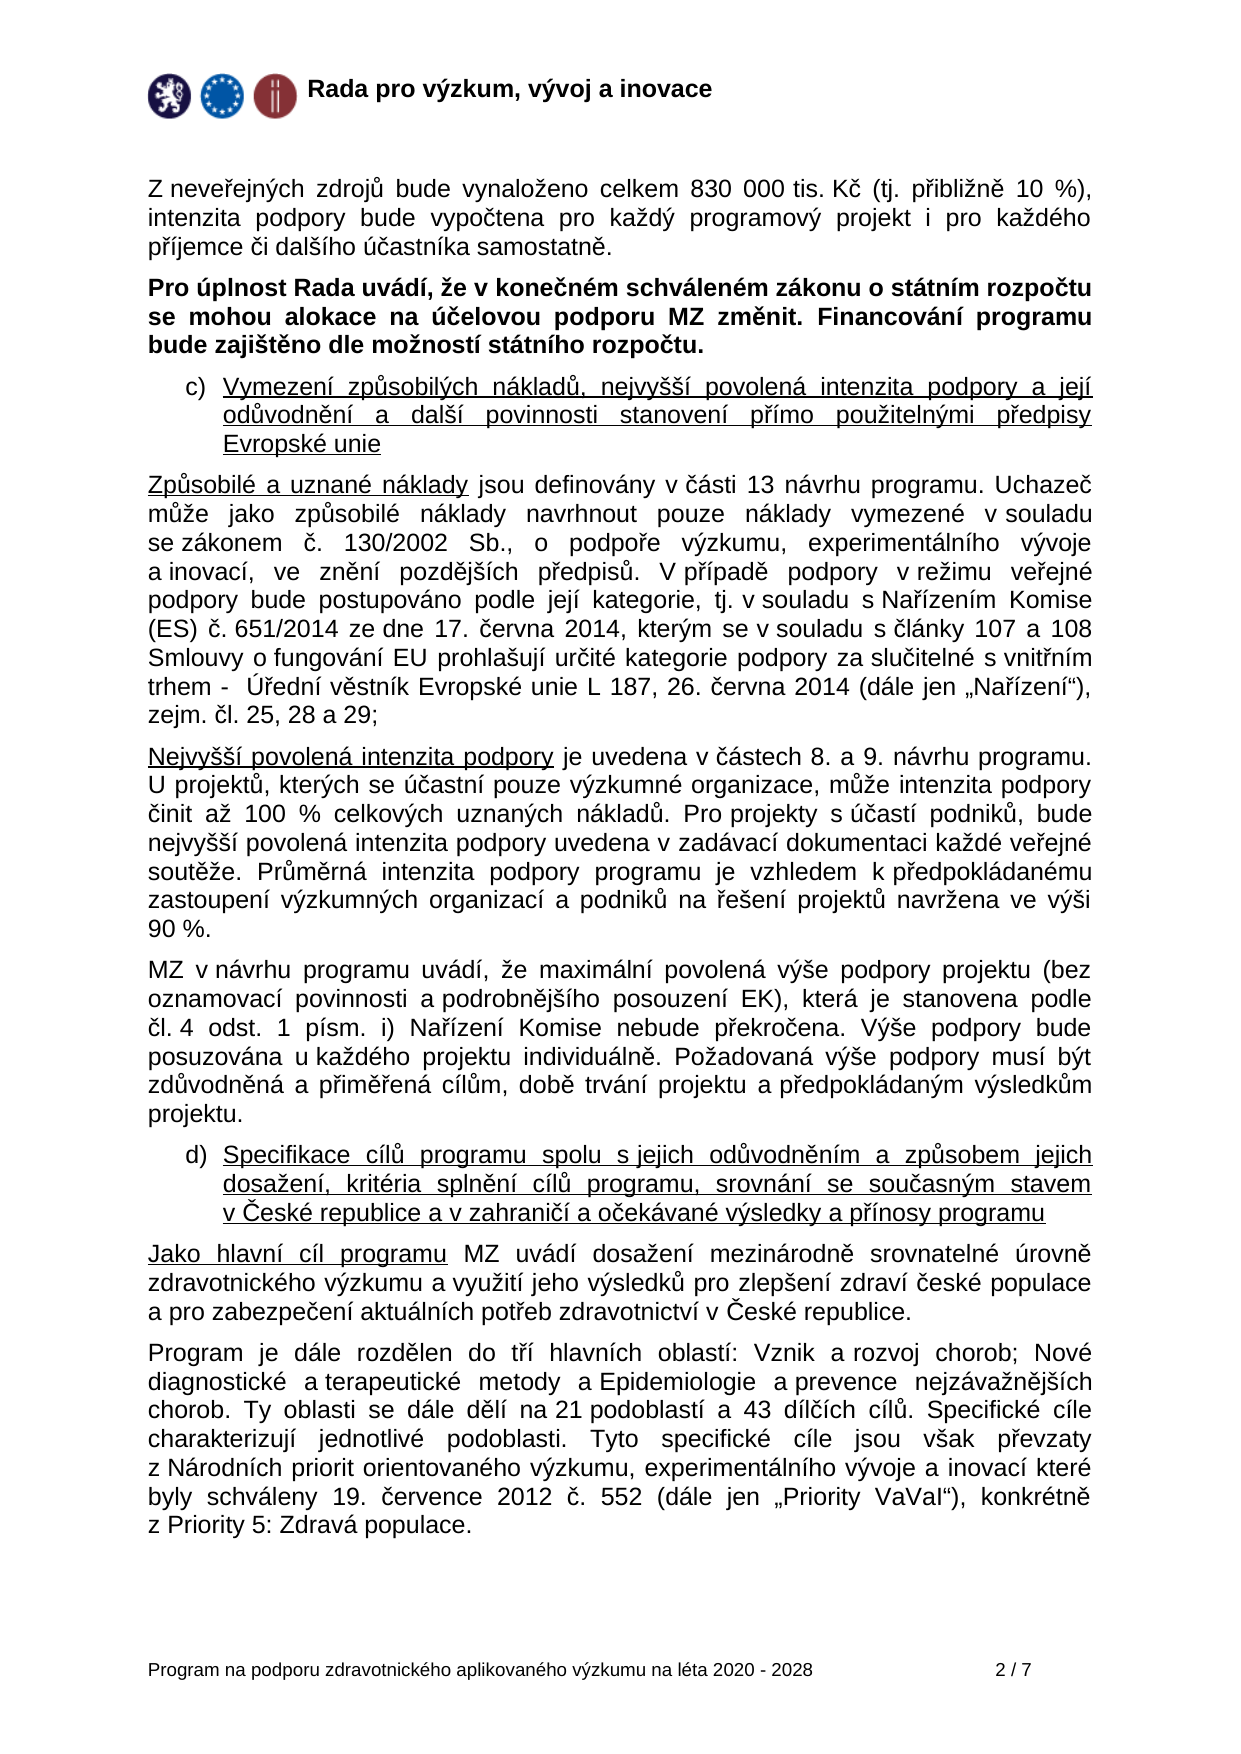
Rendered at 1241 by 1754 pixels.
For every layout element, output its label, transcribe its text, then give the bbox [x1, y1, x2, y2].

text Pro úplnost Rada uvádí, že v konečném schváleném zákonu o státním rozpočtu se mohou alokace na účelovou podporu MZ změnit. Financování programu bude zajištěno dle možností státního rozpočtu. [148, 273, 1093, 359]
list Vymezení způsobilých nákladů, nejvyšší povolená intenzita podpory a její odůvodnění a další povinnosti stanovení přímo použitelnými předpisy Evropské unie [185, 371, 1093, 458]
text Program je dále rozdělen do tří hlavních oblastí: Vznik a rozvoj chorob; Nové diagnostické a terapeutické metody a Epidemiologie a prevence nejzávažnějších chorob. Ty oblasti se dále dělí na 21 podoblastí a 43 dílčích cílů. Specifické cíle charakterizují jednotlivé podoblasti. Tyto specifické cíle jsou však převzaty z Národních priorit orientovaného výzkumu, experimentálního vývoje a inovací které byly schváleny 19. července 2012 č. 552 (dále jen „Priority VaVaI“), konkrétně z Priority 5: Zdravá populace. [148, 1338, 1093, 1539]
text MZ v návrhu programu uvádí, že maximální povolená výše podpory projektu (bez oznamovací povinnosti a podrobnějšího posouzení EK), která je stanovena podle čl. 4 odst. 1 písm. i) Nařízení Komise nebude překročena. Výše podpory bude posuzována u každého projektu individuálně. Požadovaná výše podpory musí být zdůvodněná a přiměřená cílům, době trvání projektu a předpokládaným výsledkům projektu. [148, 955, 1093, 1128]
list Specifikace cílů programu spolu s jejich odůvodněním a způsobem jejich dosažení, kritéria splnění cílů programu, srovnání se současným stavem v České republice a v zahraničí a očekávané výsledky a přínosy programu [185, 1140, 1093, 1226]
text Způsobilé a uznané náklady jsou definovány v části 13 návrhu programu. Uchazeč může jako způsobilé náklady navrhnout pouze náklady vymezené v souladu se zákonem č. 130/2002 Sb., o podpoře výzkumu, experimentálního vývoje a inovací, ve znění pozdějších předpisů. V případě podpory v režimu veřejné podpory bude postupováno podle její kategorie, tj. v souladu s Nařízením Komise (ES) č. 651/2014 ze dne 17. června 2014, kterým se v souladu s články 107 a 108 Smlouvy o fungování EU prohlašují určité kategorie podpory za slučitelné s vnitřním trhem - Úřední věstník Evropské unie L 187, 26. června 2014 (dále jen „Nařízení“), zejm. čl. 25, 28 a 29; [148, 470, 1093, 729]
picture [147, 73, 298, 120]
text Jako hlavní cíl programu MZ uvádí dosažení mezinárodně srovnatelné úrovně zdravotnického výzkumu a využití jeho výsledků pro zlepšení zdraví české populace a pro zabezpečení aktuálních potřeb zdravotnictví v České republice. [148, 1239, 1093, 1325]
text Nejvyšší povolená intenzita podpory je uvedena v částech 8. a 9. návrhu programu. U projektů, kterých se účastní pouze výzkumné organizace, může intenzita podpory činit až 100 % celkových uznaných nákladů. Pro projekty s účastí podniků, bude nejvyšší povolená intenzita podpory uvedena v zadávací dokumentaci každé veřejné soutěže. Průměrná intenzita podpory programu je vzhledem k předpokládanému zastoupení výzkumných organizací a podniků na řešení projektů navržena ve výši 90 %. [148, 741, 1093, 943]
text Z neveřejných zdrojů bude vynaloženo celkem 830 000 tis. Kč (tj. přibližně 10 %), intenzita podpory bude vypočtena pro každý programový projekt i pro každého příjemce či dalšího účastníka samostatně. [148, 174, 1093, 260]
